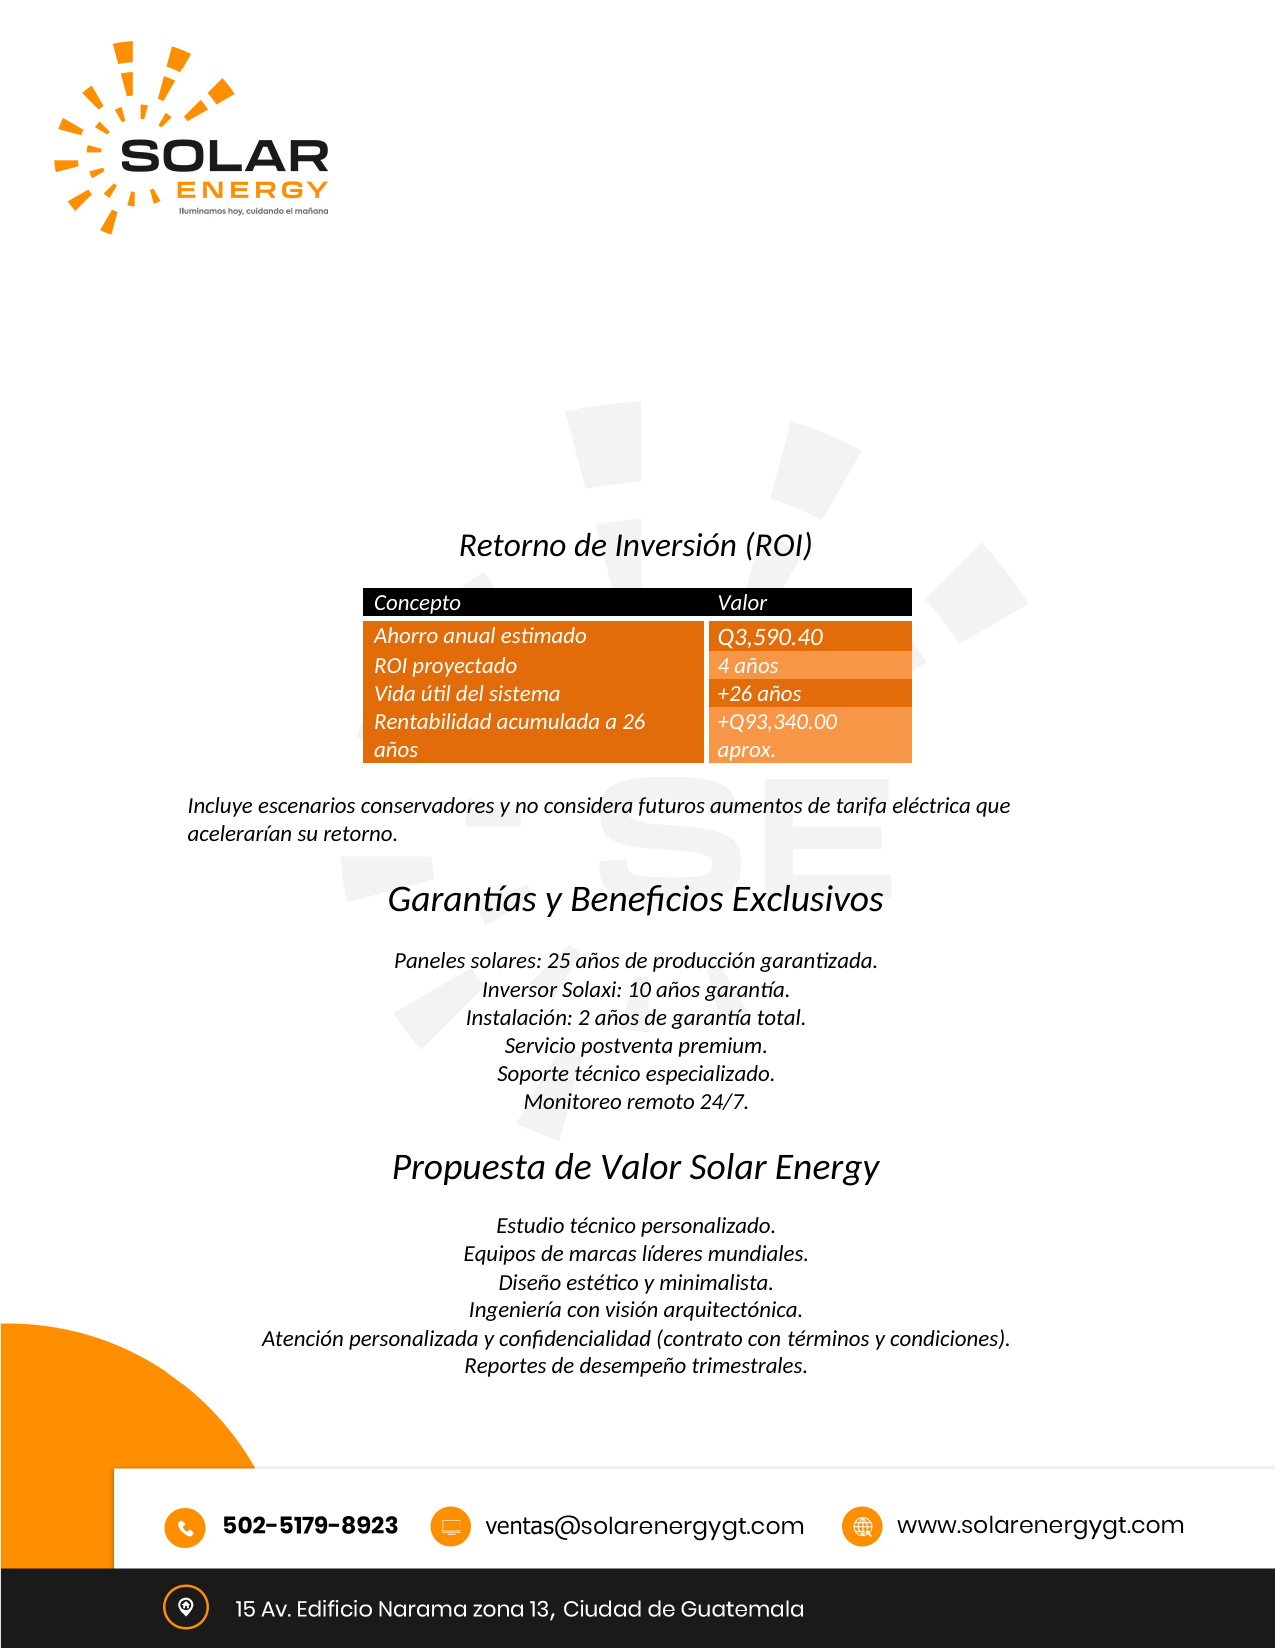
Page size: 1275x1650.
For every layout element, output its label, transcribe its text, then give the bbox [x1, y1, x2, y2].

table_cell ROI proyectado [363, 651, 704, 679]
text Soporte técnico especializado. [187, 1059, 1087, 1087]
text Monitoreo remoto 24/7. [187, 1087, 1087, 1115]
table_header Concepto [363, 588, 706, 616]
text Propuesta de Valor Solar Energy [187, 1143, 1087, 1189]
table_cell +26 años [709, 679, 912, 707]
text Equipos de marcas líderes mundiales. [187, 1239, 1087, 1268]
text Garantías y Beneficios Exclusivos [187, 875, 1087, 921]
table_cell 4 años [709, 651, 912, 679]
table_cell Q3,590.40 [709, 621, 912, 651]
table_cell Rentabilidad acumulada a 26 años [363, 707, 704, 763]
table_header Valor [706, 588, 912, 616]
text Retorno de Inversión (ROI) [187, 402, 1087, 565]
table_cell Ahorro anual estimado [363, 621, 704, 651]
text Instalación: 2 años de garantía total. [187, 1003, 1087, 1031]
text Estudio técnico personalizado. [187, 1212, 1087, 1239]
table_cell Vida útil del sistema [363, 679, 704, 707]
text Diseño estético y minimalista. [187, 1268, 1087, 1296]
text Servicio postventa premium. [187, 1031, 1087, 1059]
text Inversor Solaxi: 10 años garantía. [187, 975, 1087, 1003]
text Reportes de desempeño trimestrales. [187, 1352, 1087, 1380]
picture [0, 0, 1275, 1648]
text Atención personalizada y confidencialidad (contrato con términos y condiciones). [187, 1324, 1087, 1352]
text Ingeniería con visión arquitectónica. [187, 1296, 1087, 1324]
table_cell +Q93,340.00 aprox. [709, 707, 912, 763]
text Paneles solares: 25 años de producción garantizada. [187, 947, 1087, 975]
text Incluye escenarios conservadores y no considera futuros aumentos de tarifa eléctrica que acelerarían su retorno. [187, 791, 1087, 847]
